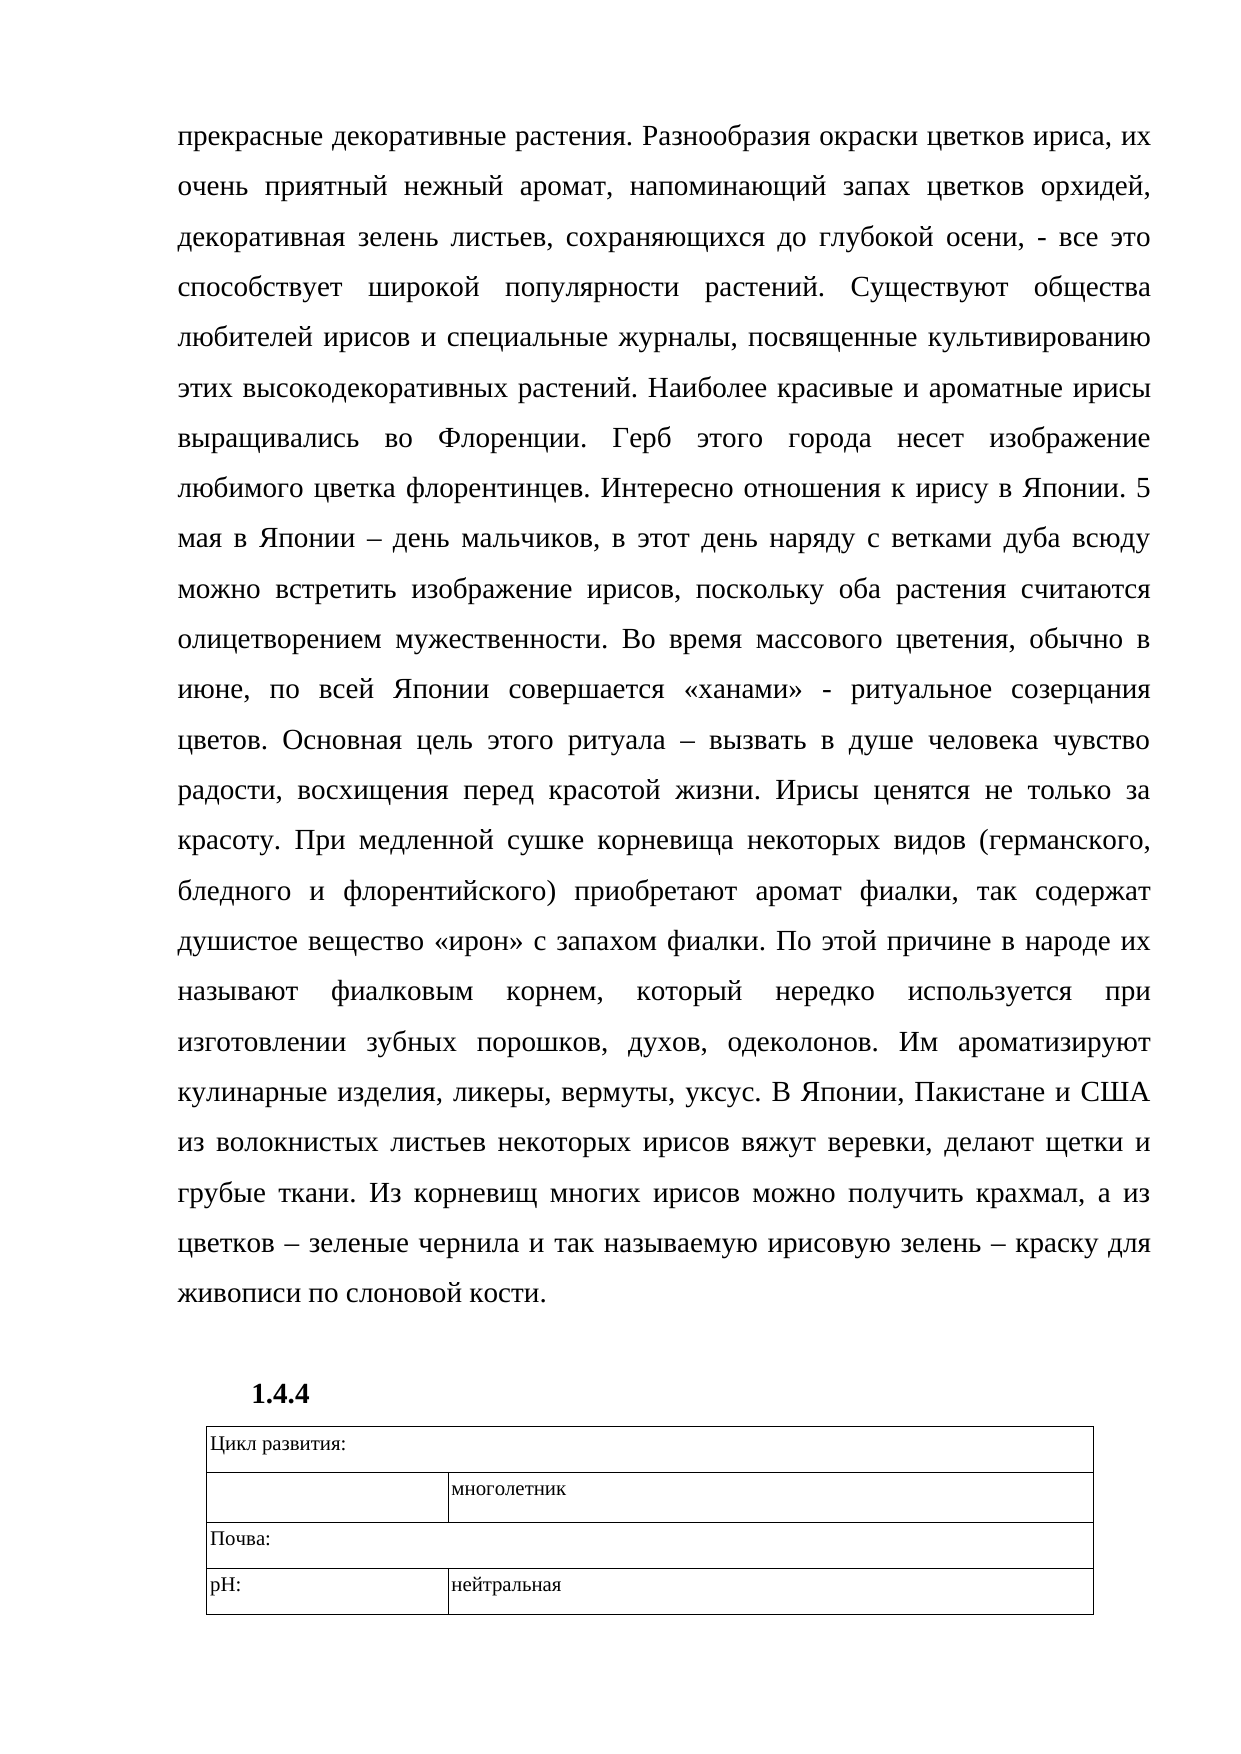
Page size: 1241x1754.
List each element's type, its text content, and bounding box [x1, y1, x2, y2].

table_cell Почва: [207, 1523, 1093, 1568]
table_cell многолетник [449, 1473, 1093, 1522]
table_cell pH: [207, 1569, 448, 1613]
table_cell нейтральная [449, 1569, 1093, 1613]
table_cell [207, 1473, 448, 1522]
text 1.4.4 [177, 1376, 1152, 1409]
table_header Цикл развития: [207, 1427, 1093, 1472]
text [177, 118, 1152, 1309]
